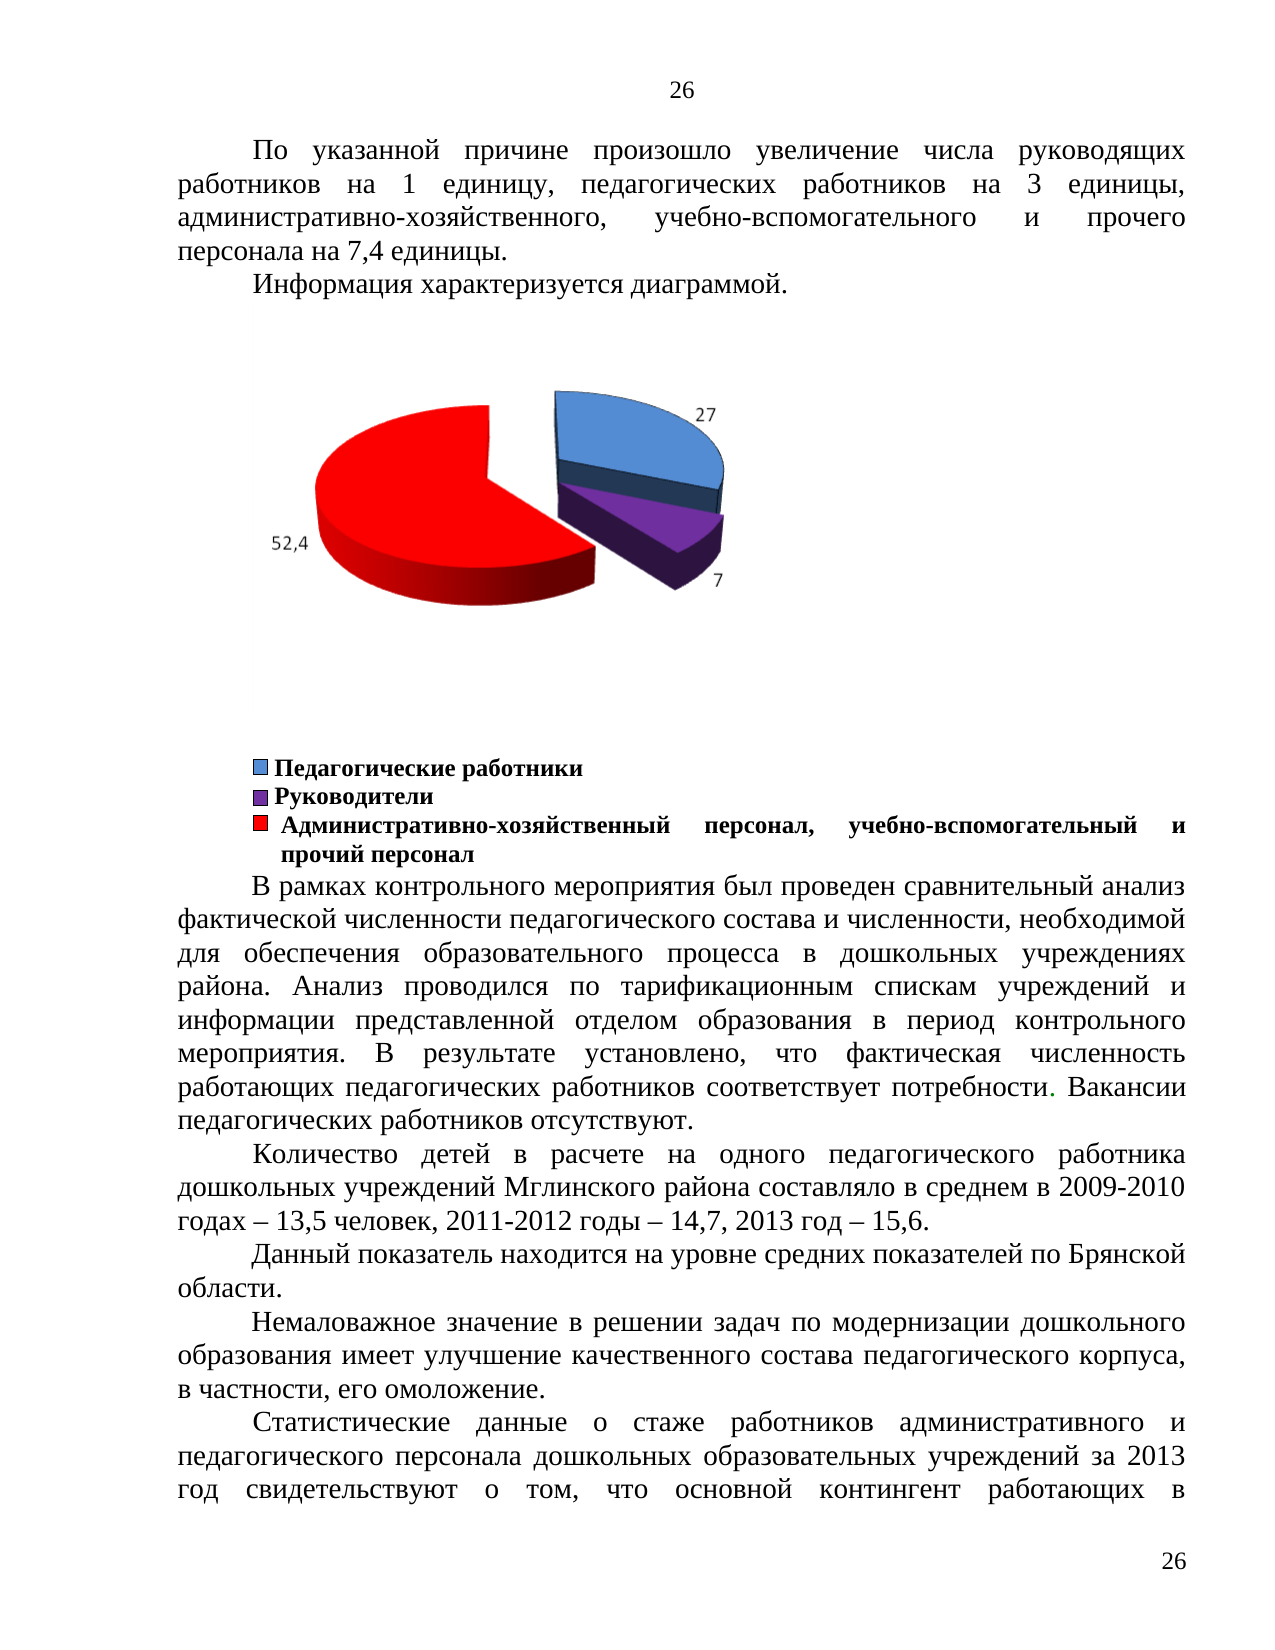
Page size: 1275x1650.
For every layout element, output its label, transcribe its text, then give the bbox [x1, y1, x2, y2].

picture [252, 300, 795, 719]
text Педагогические работники [177, 753, 1186, 781]
text Количество детей в расчете на одного педагогического работника дошкольных учреждений Мглинского района составляло в среднем в 2009-2010 годах – 13,5 человек, 2011-2012 годы – 14,7, 2013 год – 15,6. [177, 1136, 1186, 1237]
text Административно-хозяйственный персонал, учебно-вспомогательный и прочий персонал [281, 810, 1186, 868]
text Данный показатель находится на уровне средних показателей по Брянской области. [177, 1237, 1186, 1304]
text Немаловажное значение в решении задач по модернизации дошкольного образования имеет улучшение качественного состава педагогического корпуса, в частности, его омоложение. [177, 1304, 1186, 1404]
text Руководители [177, 781, 1186, 810]
text Информация характеризуется диаграммой. [177, 267, 1186, 300]
text В рамках контрольного мероприятия был проведен сравнительный анализ фактической численности педагогического состава и численности, необходимой для обеспечения образовательного процесса в дошкольных учреждениях района. Анализ проводился по тарификационным спискам учреждений и информации представленной отделом образования в период контрольного мероприятия. В результате установлено, что фактическая численность работающих педагогических работников соответствует потребности. Вакансии педагогических работников отсутствуют. [177, 868, 1186, 1136]
text По указанной причине произошло увеличение числа руководящих работников на 1 единицу, педагогических работников на 3 единицы, административно-хозяйственного, учебно-вспомогательного и прочего персонала на 7,4 единицы. [177, 132, 1186, 267]
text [177, 1404, 1186, 1505]
